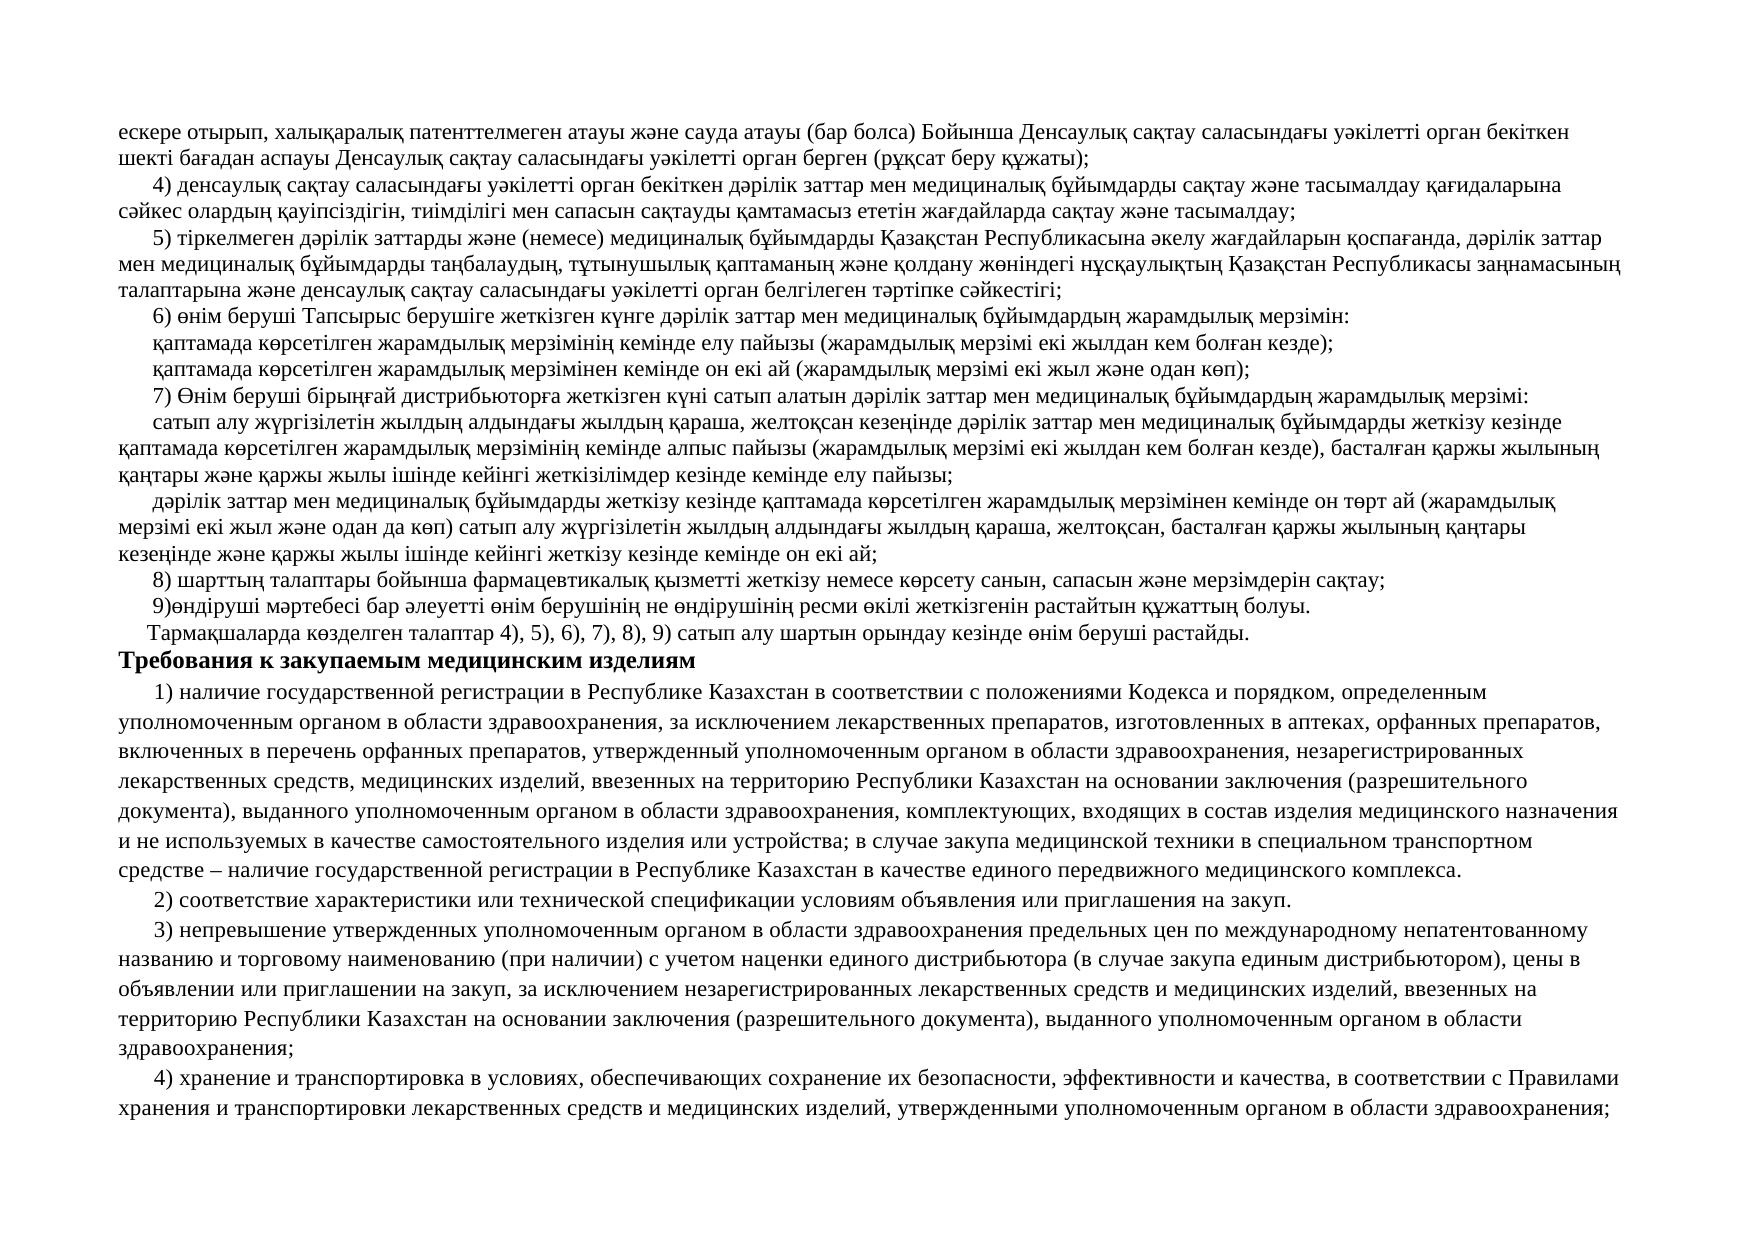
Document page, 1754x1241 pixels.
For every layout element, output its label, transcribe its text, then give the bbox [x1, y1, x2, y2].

text 9)өндіруші мәртебесі бар әлеуетті өнім берушінің не өндірушінің ресми өкілі жеткізгенін растайтын құжаттың болуы. [118, 592, 1624, 619]
text қаптамада көрсетілген жарамдылық мерзімінің кемінде елу пайызы (жарамдылық мерзімі екі жылдан кем болған кезде); [118, 329, 1624, 355]
text Требования к закупаемым медицинским изделиям [118, 645, 1624, 675]
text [118, 118, 1624, 171]
text 8) шарттың талаптары бойынша фармацевтикалық қызметті жеткізу немесе көрсету санын, сапасын және мерзімдерін сақтау; [118, 566, 1624, 592]
text Тармақшаларда көзделген талаптар 4), 5), 6), 7), 8), 9) сатып алу шартын орындау кезінде өнім беруші растайды. [118, 619, 1624, 645]
text қаптамада көрсетілген жарамдылық мерзімінен кемінде он екі ай (жарамдылық мерзімі екі жыл және одан көп); [118, 355, 1624, 382]
text 6) өнім беруші Тапсырыс берушіге жеткізген күнге дәрілік заттар мен медициналық бұйымдардың жарамдылық мерзімін: [118, 303, 1624, 329]
text 3) непревышение утвержденных уполномоченным органом в области здравоохранения предельных цен по международному непатентованному названию и торговому наименованию (при наличии) с учетом наценки единого дистрибьютора (в случае закупа единым дистрибьютором), цены в объявлении или приглашении на закуп, за исключением незарегистрированных лекарственных средств и медицинских изделий, ввезенных на территорию Республики Казахстан на основании заключения (разрешительного документа), выданного уполномоченным органом в области здравоохранения; [118, 912, 1624, 1061]
text сатып алу жүргізілетін жылдың алдындағы жылдың қараша, желтоқсан кезеңінде дәрілік заттар мен медициналық бұйымдарды жеткізу кезінде қаптамада көрсетілген жарамдылық мерзімінің кемінде алпыс пайызы (жарамдылық мерзімі екі жылдан кем болған кезде), басталған қаржы жылының қаңтары және қаржы жылы ішінде кейінгі жеткізілімдер кезінде кемінде елу пайызы; [118, 408, 1624, 487]
text 2) соответствие характеристики или технической спецификации условиям объявления или приглашения на закуп. [118, 883, 1624, 912]
text дәрілік заттар мен медициналық бұйымдарды жеткізу кезінде қаптамада көрсетілген жарамдылық мерзімінен кемінде он төрт ай (жарамдылық мерзімі екі жыл және одан да көп) сатып алу жүргізілетін жылдың алдындағы жылдың қараша, желтоқсан, басталған қаржы жылының қаңтары кезеңінде және қаржы жылы ішінде кейінгі жеткізу кезінде кемінде он екі ай; [118, 487, 1624, 566]
text 7) Өнім беруші бірыңғай дистрибьюторға жеткізген күні сатып алатын дәрілік заттар мен медициналық бұйымдардың жарамдылық мерзімі: [118, 382, 1624, 408]
text 1) наличие государственной регистрации в Республике Казахстан в соответствии с положениями Кодекса и порядком, определенным уполномоченным органом в области здравоохранения, за исключением лекарственных препаратов, изготовленных в аптеках, орфанных препаратов, включенных в перечень орфанных препаратов, утвержденный уполномоченным органом в области здравоохранения, незарегистрированных лекарственных средств, медицинских изделий, ввезенных на территорию Республики Казахстан на основании заключения (разрешительного документа), выданного уполномоченным органом в области здравоохранения, комплектующих, входящих в состав изделия медицинского назначения и не используемых в качестве самостоятельного изделия или устройства; в случае закупа медицинской техники в специальном транспортном средстве – наличие государственной регистрации в Республике Казахстан в качестве единого передвижного медицинского комплекса. [118, 675, 1624, 883]
text 4) денсаулық сақтау саласындағы уәкілетті орган бекіткен дәрілік заттар мен медициналық бұйымдарды сақтау және тасымалдау қағидаларына сәйкес олардың қауіпсіздігін, тиімділігі мен сапасын сақтауды қамтамасыз ететін жағдайларда сақтау және тасымалдау; [118, 171, 1624, 223]
text 4) хранение и транспортировка в условиях, обеспечивающих сохранение их безопасности, эффективности и качества, в соответствии с Правилами хранения и транспортировки лекарственных средств и медицинских изделий, утвержденными уполномоченным органом в области здравоохранения; [118, 1061, 1624, 1120]
text 5) тіркелмеген дәрілік заттарды және (немесе) медициналық бұйымдарды Қазақстан Республикасына әкелу жағдайларын қоспағанда, дәрілік заттар мен медициналық бұйымдарды таңбалаудың, тұтынушылық қаптаманың және қолдану жөніндегі нұсқаулықтың Қазақстан Республикасы заңнамасының талаптарына және денсаулық сақтау саласындағы уәкілетті орган белгілеген тәртіпке сәйкестігі; [118, 223, 1624, 303]
